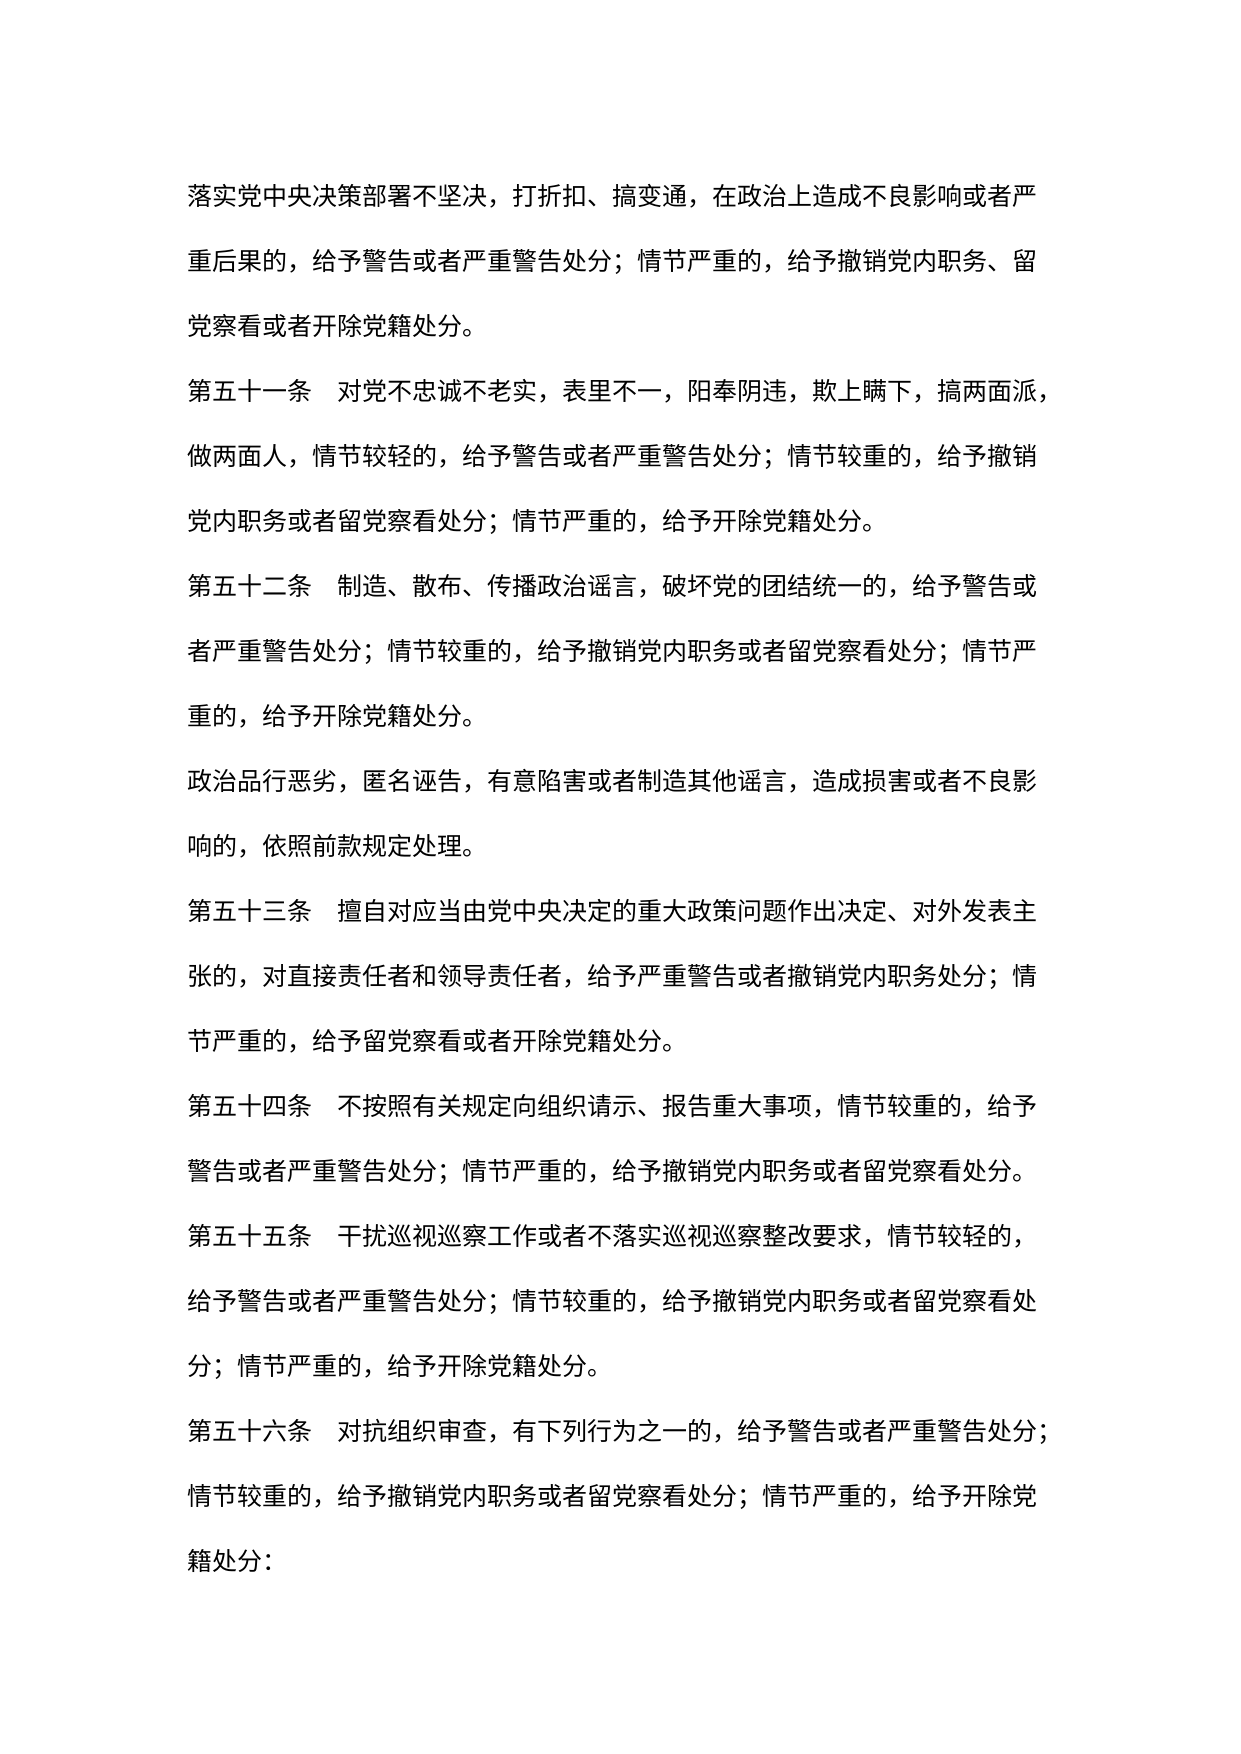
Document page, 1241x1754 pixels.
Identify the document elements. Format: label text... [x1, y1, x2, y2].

text 第五十五条 干扰巡视巡察工作或者不落实巡视巡察整改要求，情节较轻的，给予警告或者严重警告处分；情节较重的，给予撤销党内职务或者留党察看处分；情节严重的，给予开除党籍处分。 [187, 1202, 1053, 1397]
text 第五十四条 不按照有关规定向组织请示、报告重大事项，情节较重的，给予警告或者严重警告处分；情节严重的，给予撤销党内职务或者留党察看处分。 [187, 1072, 1053, 1202]
text 落实党中央决策部署不坚决，打折扣、搞变通，在政治上造成不良影响或者严重后果的，给予警告或者严重警告处分；情节严重的，给予撤销党内职务、留党察看或者开除党籍处分。 [187, 162, 1053, 357]
text 第五十三条 擅自对应当由党中央决定的重大政策问题作出决定、对外发表主张的，对直接责任者和领导责任者，给予严重警告或者撤销党内职务处分；情节严重的，给予留党察看或者开除党籍处分。 [187, 877, 1053, 1072]
text 第五十六条 对抗组织审查，有下列行为之一的，给予警告或者严重警告处分；情节较重的，给予撤销党内职务或者留党察看处分；情节严重的，给予开除党籍处分： [187, 1397, 1053, 1592]
text 政治品行恶劣，匿名诬告，有意陷害或者制造其他谣言，造成损害或者不良影响的，依照前款规定处理。 [187, 747, 1053, 877]
text 第五十一条 对党不忠诚不老实，表里不一，阳奉阴违，欺上瞒下，搞两面派，做两面人，情节较轻的，给予警告或者严重警告处分；情节较重的，给予撤销党内职务或者留党察看处分；情节严重的，给予开除党籍处分。 [187, 357, 1053, 552]
text 第五十二条 制造、散布、传播政治谣言，破坏党的团结统一的，给予警告或者严重警告处分；情节较重的，给予撤销党内职务或者留党察看处分；情节严重的，给予开除党籍处分。 [187, 552, 1053, 747]
